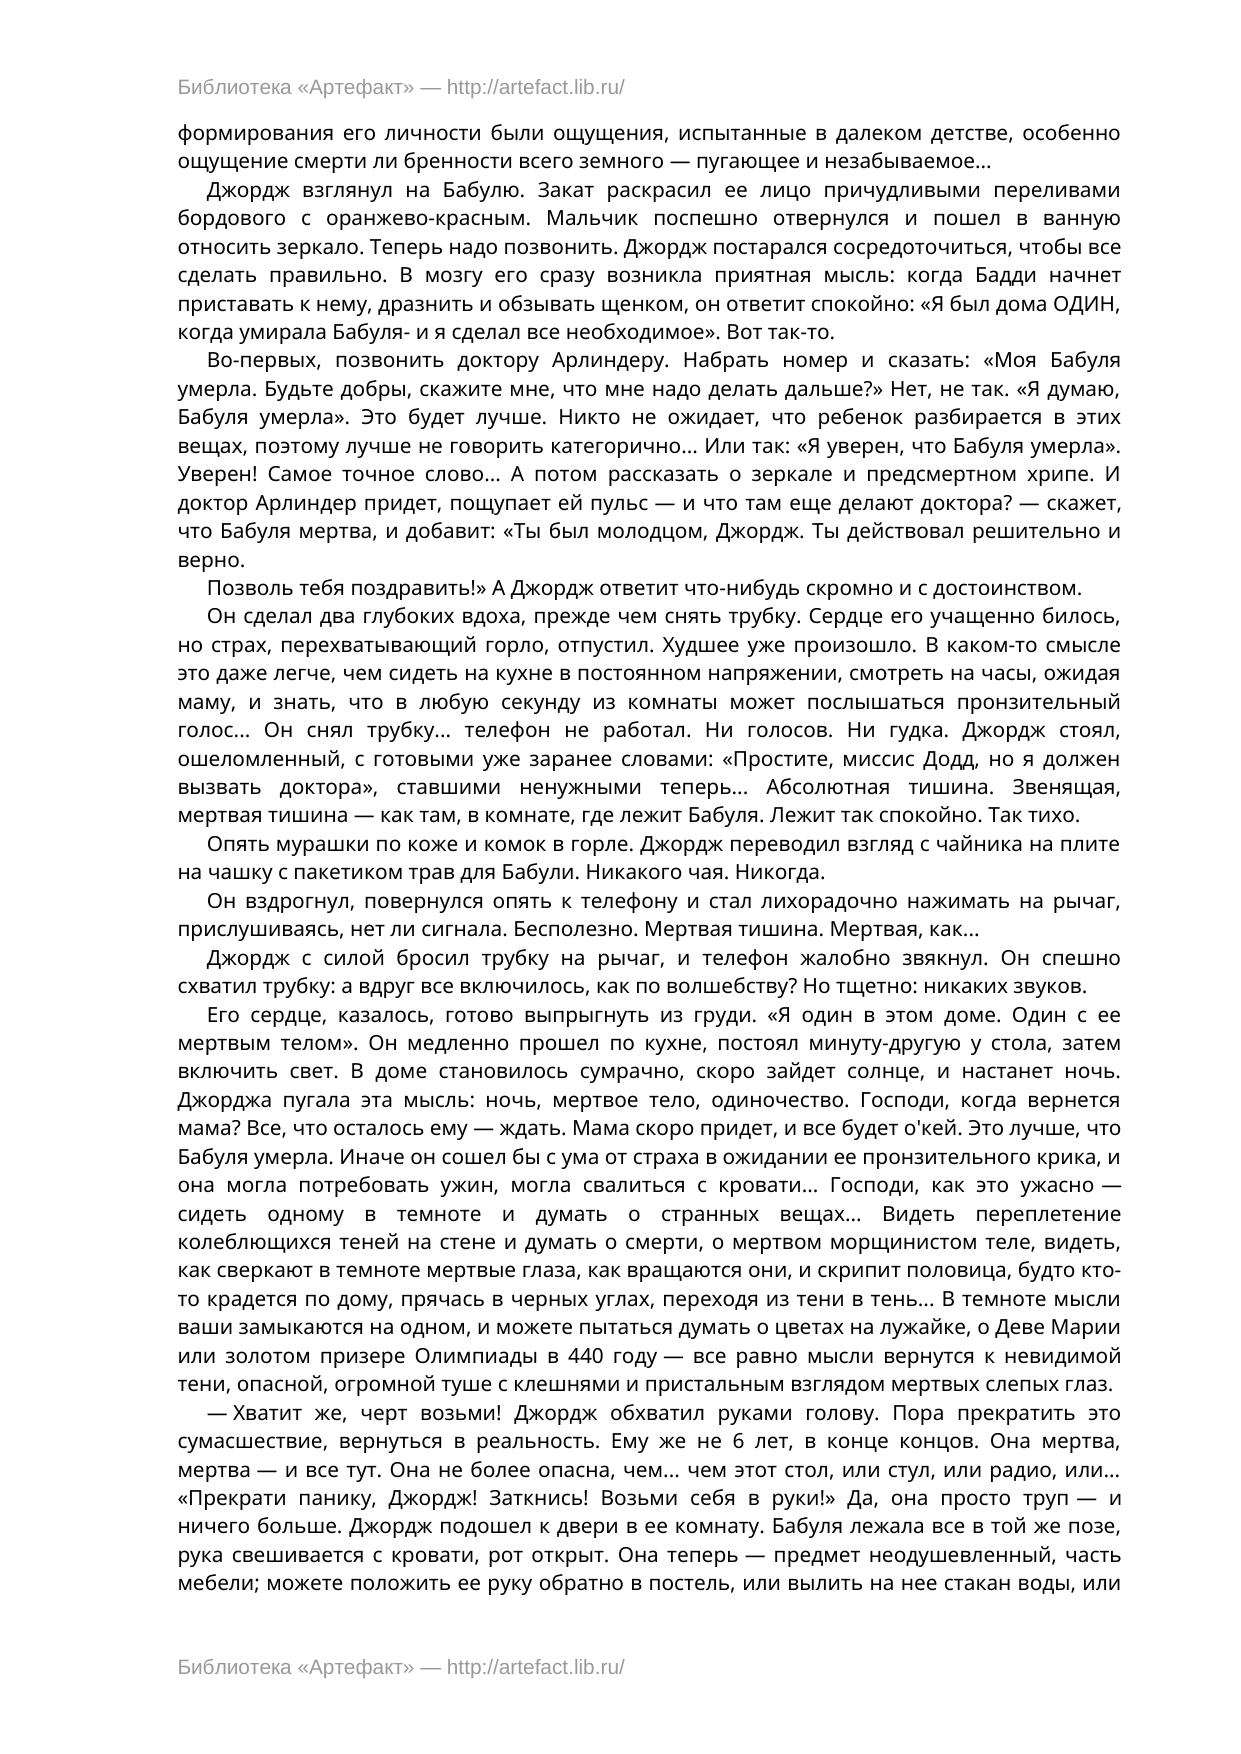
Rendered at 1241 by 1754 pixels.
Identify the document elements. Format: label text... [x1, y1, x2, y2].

text Джордж взглянул на Бабулю. Закат раскрасил ее лицо причудливыми переливами бордового с оранжево-красным. Мальчик поспешно отвернулся и пошел в ванную относить зеркало. Теперь надо позвонить. Джордж постарался сосредоточиться, чтобы все сделать правильно. В мозгу его сразу возникла приятная мысль: когда Бадди начнет приставать к нему, дразнить и обзывать щенком, он ответит спокойно: «Я был дома ОДИН, когда умирала Бабуля- и я сделал все необходимое». Вот так-то. [177, 175, 1122, 346]
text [177, 118, 1122, 175]
text Опять мурашки по коже и комок в горле. Джордж переводил взгляд с чайника на плите на чашку с пакетиком трав для Бабули. Никакого чая. Никогда. [177, 829, 1122, 886]
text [177, 1398, 1122, 1597]
text Позволь тебя поздравить!» А Джордж ответит что-нибудь скромно и с достоинством. [177, 573, 1122, 602]
text Во-первых, позвонить доктору Арлиндеру. Набрать номер и сказать: «Моя Бабуля умерла. Будьте добры, скажите мне, что мне надо делать дальше?» Нет, не так. «Я думаю, Бабуля умерла». Это будет лучше. Никто не ожидает, что ребенок разбирается в этих вещах, поэтому лучше не говорить категорично... Или так: «Я уверен, что Бабуля умерла». Уверен! Самое точное слово... А потом рассказать о зеркале и предсмертном хрипе. И доктор Арлиндер придет, пощупает ей пульс — и что там еще делают доктора? — скажет, что Бабуля мертва, и добавит: «Ты был молодцом, Джордж. Ты действовал решительно и верно. [177, 346, 1122, 573]
text Он вздрогнул, повернулся опять к телефону и стал лихорадочно нажимать на рычаг, прислушиваясь, нет ли сигнала. Бесполезно. Мертвая тишина. Мертвая, как... [177, 886, 1122, 943]
text Джордж с силой бросил трубку на рычаг, и телефон жалобно звякнул. Он спешно схватил трубку: а вдруг все включилось, как по волшебству? Но тщетно: никаких звуков. [177, 943, 1122, 1000]
text Он сделал два глубоких вдоха, прежде чем снять трубку. Сердце его учащенно билось, но страх, перехватывающий горло, отпустил. Худшее уже произошло. В каком-то смысле это даже легче, чем сидеть на кухне в постоянном напряжении, смотреть на часы, ожидая маму, и знать, что в любую секунду из комнаты может послышаться пронзительный голос... Он снял трубку... телефон не работал. Ни голосов. Ни гудка. Джордж стоял, ошеломленный, с готовыми уже заранее словами: «Простите, миссис Додд, но я должен вызвать доктора», ставшими ненужными теперь... Абсолютная тишина. Звенящая, мертвая тишина — как там, в комнате, где лежит Бабуля. Лежит так спокойно. Так тихо. [177, 602, 1122, 829]
text Его сердце, казалось, готово выпрыгнуть из груди. «Я один в этом доме. Один с ее мертвым телом». Он медленно прошел по кухне, постоял минуту-другую у стола, затем включить свет. В доме становилось сумрачно, скоро зайдет солнце, и настанет ночь. Джорджа пугала эта мысль: ночь, мертвое тело, одиночество. Господи, когда вернется мама? Все, что осталось ему — ждать. Мама скоро придет, и все будет о'кей. Это лучше, что Бабуля умерла. Иначе он сошел бы с ума от страха в ожидании ее пронзительного крика, и она могла потребовать ужин, могла свалиться с кровати... Господи, как это ужасно — сидеть одному в темноте и думать о странных вещах... Видеть переплетение колеблющихся теней на стене и думать о смерти, о мертвом морщинистом теле, видеть, как сверкают в темноте мертвые глаза, как вращаются они, и скрипит половица, будто кто-то крадется по дому, прячась в черных углах, переходя из тени в тень... В темноте мысли ваши замыкаются на одном, и можете пытаться думать о цветах на лужайке, о Деве Марии или золотом призере Олимпиады в 440 году — все равно мысли вернутся к невидимой тени, опасной, огромной туше с клешнями и пристальным взглядом мертвых слепых глаз. [177, 1000, 1122, 1398]
